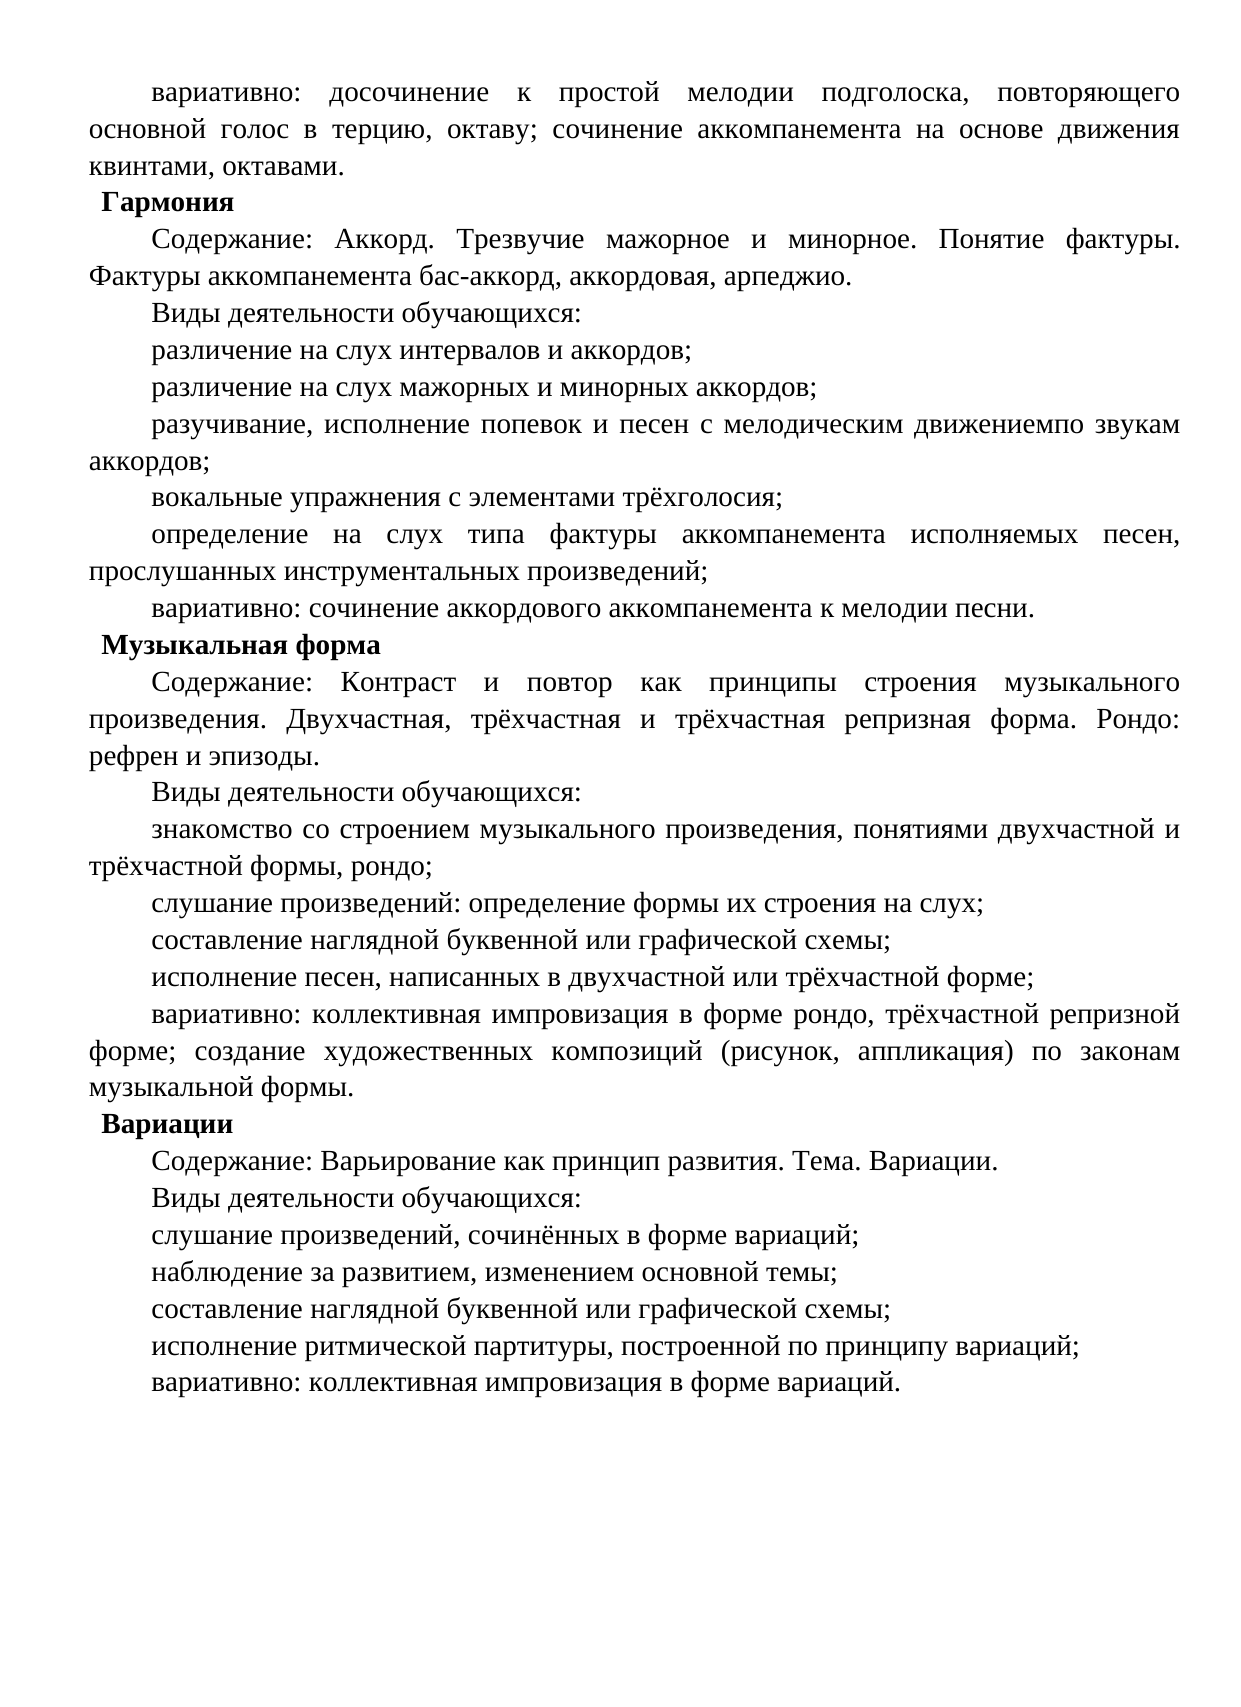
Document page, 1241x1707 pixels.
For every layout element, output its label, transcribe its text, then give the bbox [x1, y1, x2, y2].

text Виды деятельности обучающихся: [89, 295, 1181, 329]
text Виды деятельности обучающихся: [89, 1180, 1181, 1214]
text Содержание: Контраст и повтор как принципы строения музыкального произведения. Двухчастная, трёхчастная и трёхчастная репризная форма. Рондо: рефрен и эпизоды. [89, 664, 1181, 771]
text вариативно: досочинение к простой мелодии подголоска, повторяющего основной голос в терцию, октаву; сочинение аккомпанемента на основе движения квинтами, октавами. [89, 74, 1181, 181]
text различение на слух интервалов и аккордов; [89, 332, 1181, 366]
text Содержание: Варьирование как принцип развития. Тема. Вариации. [89, 1143, 1181, 1177]
text вариативно: сочинение аккордового аккомпанемента к мелодии песни. [89, 590, 1181, 624]
text слушание произведений, сочинённых в форме вариаций; [89, 1217, 1181, 1251]
text Содержание: Аккорд. Трезвучие мажорное и минорное. Понятие фактуры. Фактуры аккомпанемента бас-аккорд, аккордовая, арпеджио. [89, 221, 1181, 292]
text составление наглядной буквенной или графической схемы; [89, 1291, 1181, 1324]
text Гармония [101, 184, 1181, 218]
text слушание произведений: определение формы их строения на слух; [89, 885, 1181, 919]
text составление наглядной буквенной или графической схемы; [89, 922, 1181, 956]
text различение на слух мажорных и минорных аккордов; [89, 369, 1181, 402]
text вокальные упражнения с элементами трёхголосия; [89, 479, 1181, 513]
text Виды деятельности обучающихся: [89, 774, 1181, 808]
text знакомство со строением музыкального произведения, понятиями двухчастной и трёхчастной формы, рондо; [89, 811, 1181, 882]
text исполнение ритмической партитуры, построенной по принципу вариаций; [89, 1328, 1181, 1361]
text наблюдение за развитием, изменением основной темы; [89, 1254, 1181, 1287]
text исполнение песен, написанных в двухчастной или трёхчастной форме; [89, 959, 1181, 992]
text вариативно: коллективная импровизация в форме вариаций. [89, 1364, 1181, 1398]
text определение на слух типа фактуры аккомпанемента исполняемых песен, прослушанных инструментальных произведений; [89, 516, 1181, 587]
text разучивание, исполнение попевок и песен с мелодическим движениемпо звукам аккордов; [89, 406, 1181, 476]
text вариативно: коллективная импровизация в форме рондо, трёхчастной репризной форме; создание художественных композиций (рисунок, аппликация) по законам музыкальной формы. [89, 996, 1181, 1103]
text Музыкальная форма [101, 627, 1181, 661]
text Вариации [101, 1106, 1181, 1140]
